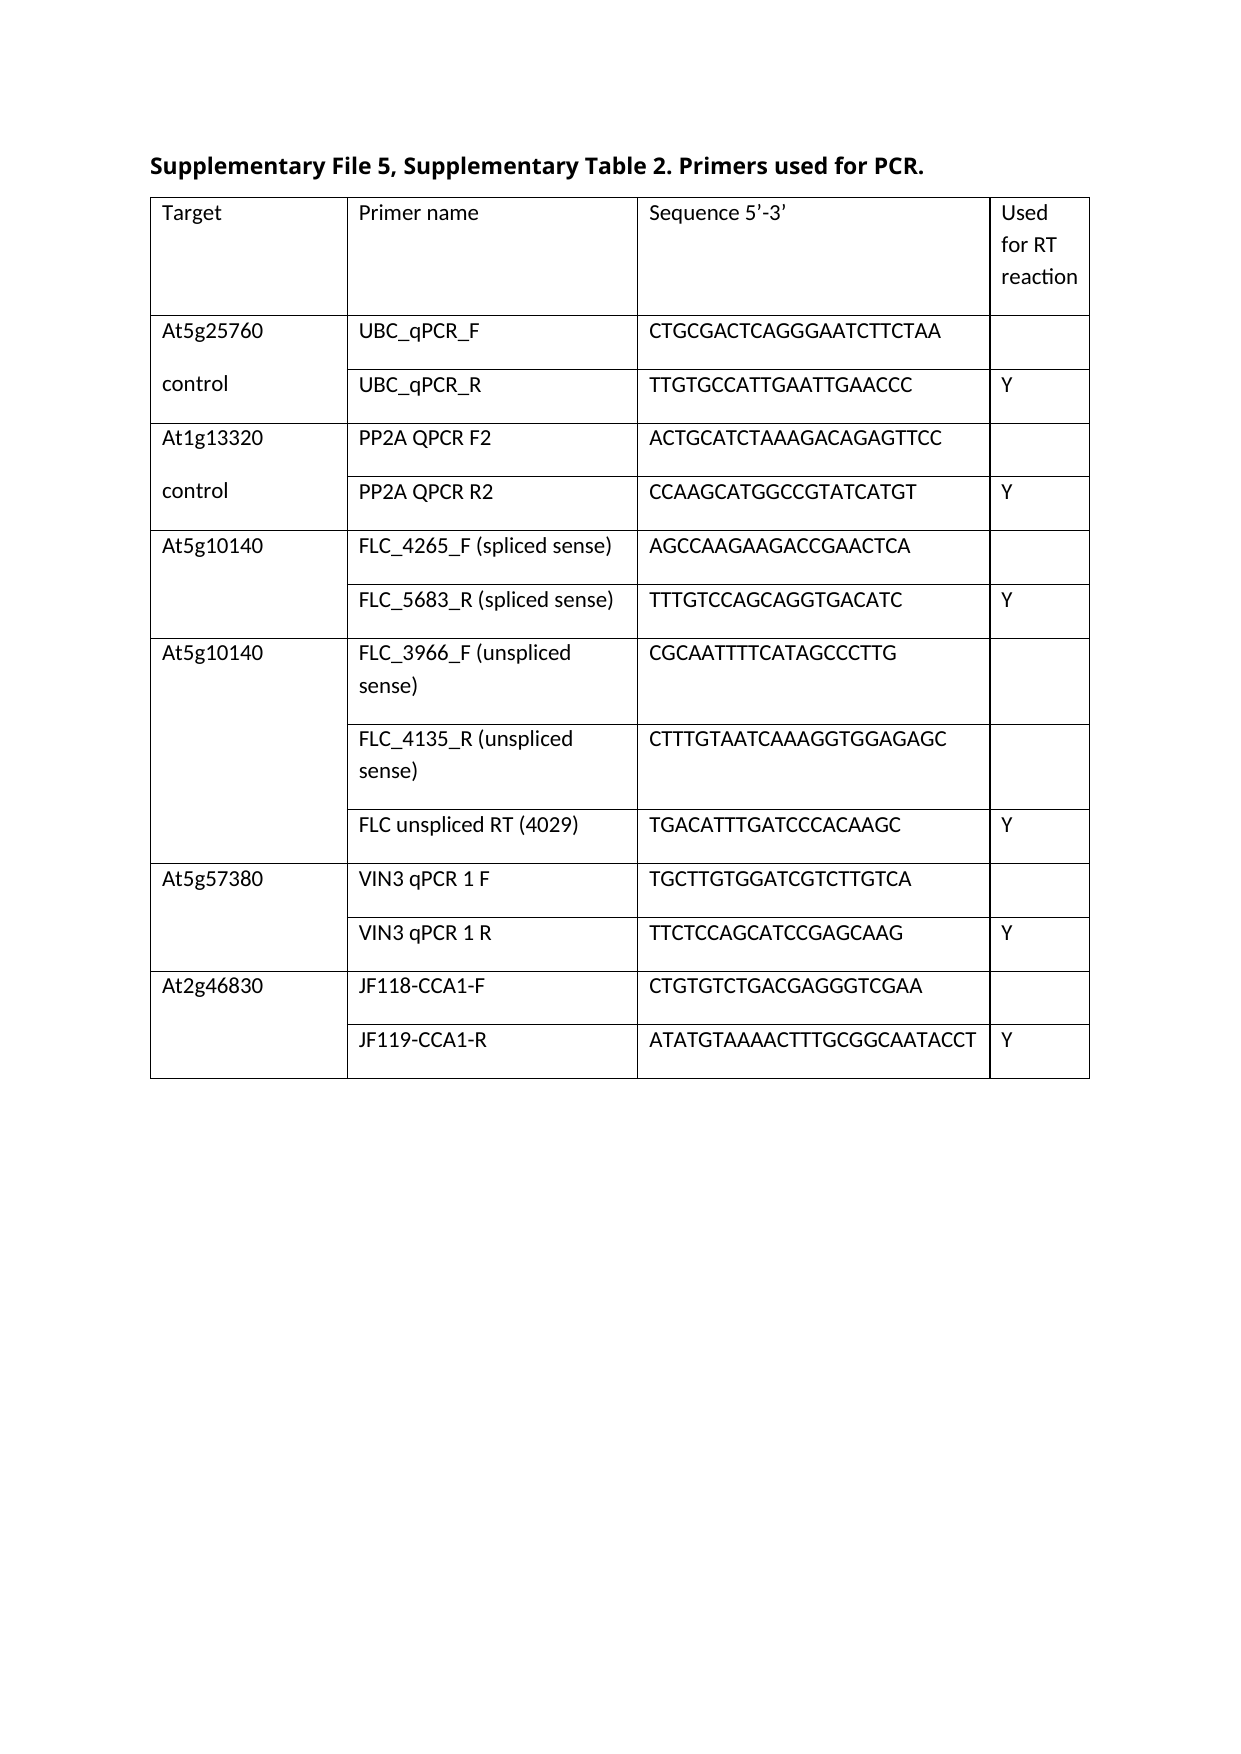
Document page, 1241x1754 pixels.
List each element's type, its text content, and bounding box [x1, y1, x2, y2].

table_cell Y [991, 1025, 1089, 1078]
table_cell [991, 972, 1089, 1024]
table_cell [991, 725, 1089, 809]
table_cell At5g25760 control [151, 316, 347, 422]
table_cell TGACATTTGATCCCACAAGC [638, 810, 989, 863]
table_cell At2g46830 [151, 972, 347, 1078]
table_cell ACTGCATCTAAAGACAGAGTTCC [638, 424, 989, 476]
table_cell Y [991, 918, 1089, 971]
table_cell Y [991, 585, 1089, 637]
table_cell At5g10140 [151, 531, 347, 637]
table_cell At5g10140 [151, 639, 347, 863]
table_cell At1g13320 control [151, 424, 347, 530]
table_cell FLC_4265_F (spliced sense) [348, 531, 637, 584]
table_cell TTTGTCCAGCAGGTGACATC [638, 585, 989, 637]
table_cell Y [991, 810, 1089, 863]
table_cell CCAAGCATGGCCGTATCATGT [638, 477, 989, 530]
table_cell [991, 531, 1089, 584]
table_cell FLC_4135_R (unspliced sense) [348, 725, 637, 809]
table_header Sequence 5’-3’ [638, 198, 989, 315]
table_cell PP2A QPCR R2 [348, 477, 637, 530]
table_header Primer name [348, 198, 637, 315]
table_cell CTTTGTAATCAAAGGTGGAGAGC [638, 725, 989, 809]
table_cell PP2A QPCR F2 [348, 424, 637, 476]
table_cell CTGTGTCTGACGAGGGTCGAA [638, 972, 989, 1024]
table_cell TTGTGCCATTGAATTGAACCC [638, 370, 989, 422]
table_header Used for RT reaction [991, 198, 1089, 315]
table_cell Y [991, 370, 1089, 422]
table_cell VIN3 qPCR 1 R [348, 918, 637, 971]
table_cell UBC_qPCR_F [348, 316, 637, 369]
table_cell TGCTTGTGGATCGTCTTGTCA [638, 864, 989, 917]
table_cell JF119-CCA1-R [348, 1025, 637, 1078]
table_cell [991, 424, 1089, 476]
table_cell FLC_5683_R (spliced sense) [348, 585, 637, 637]
subtitle Supplementary File 5, Supplementary Table 2. Primers used for PCR. [150, 150, 1090, 181]
table_cell AGCCAAGAAGACCGAACTCA [638, 531, 989, 584]
table_cell UBC_qPCR_R [348, 370, 637, 422]
table_header Target [151, 198, 347, 315]
table_cell CGCAATTTTCATAGCCCTTG [638, 639, 989, 723]
table_cell FLC_3966_F (unspliced sense) [348, 639, 637, 723]
table_cell TTCTCCAGCATCCGAGCAAG [638, 918, 989, 971]
table_cell FLC unspliced RT (4029) [348, 810, 637, 863]
table_cell At5g57380 [151, 864, 347, 971]
table_cell [991, 316, 1089, 369]
table_cell VIN3 qPCR 1 F [348, 864, 637, 917]
table_cell JF118-CCA1-F [348, 972, 637, 1024]
table_cell CTGCGACTCAGGGAATCTTCTAA [638, 316, 989, 369]
table_cell [991, 864, 1089, 917]
table_cell [991, 639, 1089, 723]
table_cell Y [991, 477, 1089, 530]
table_cell ATATGTAAAACTTTGCGGCAATACCT [638, 1025, 989, 1078]
